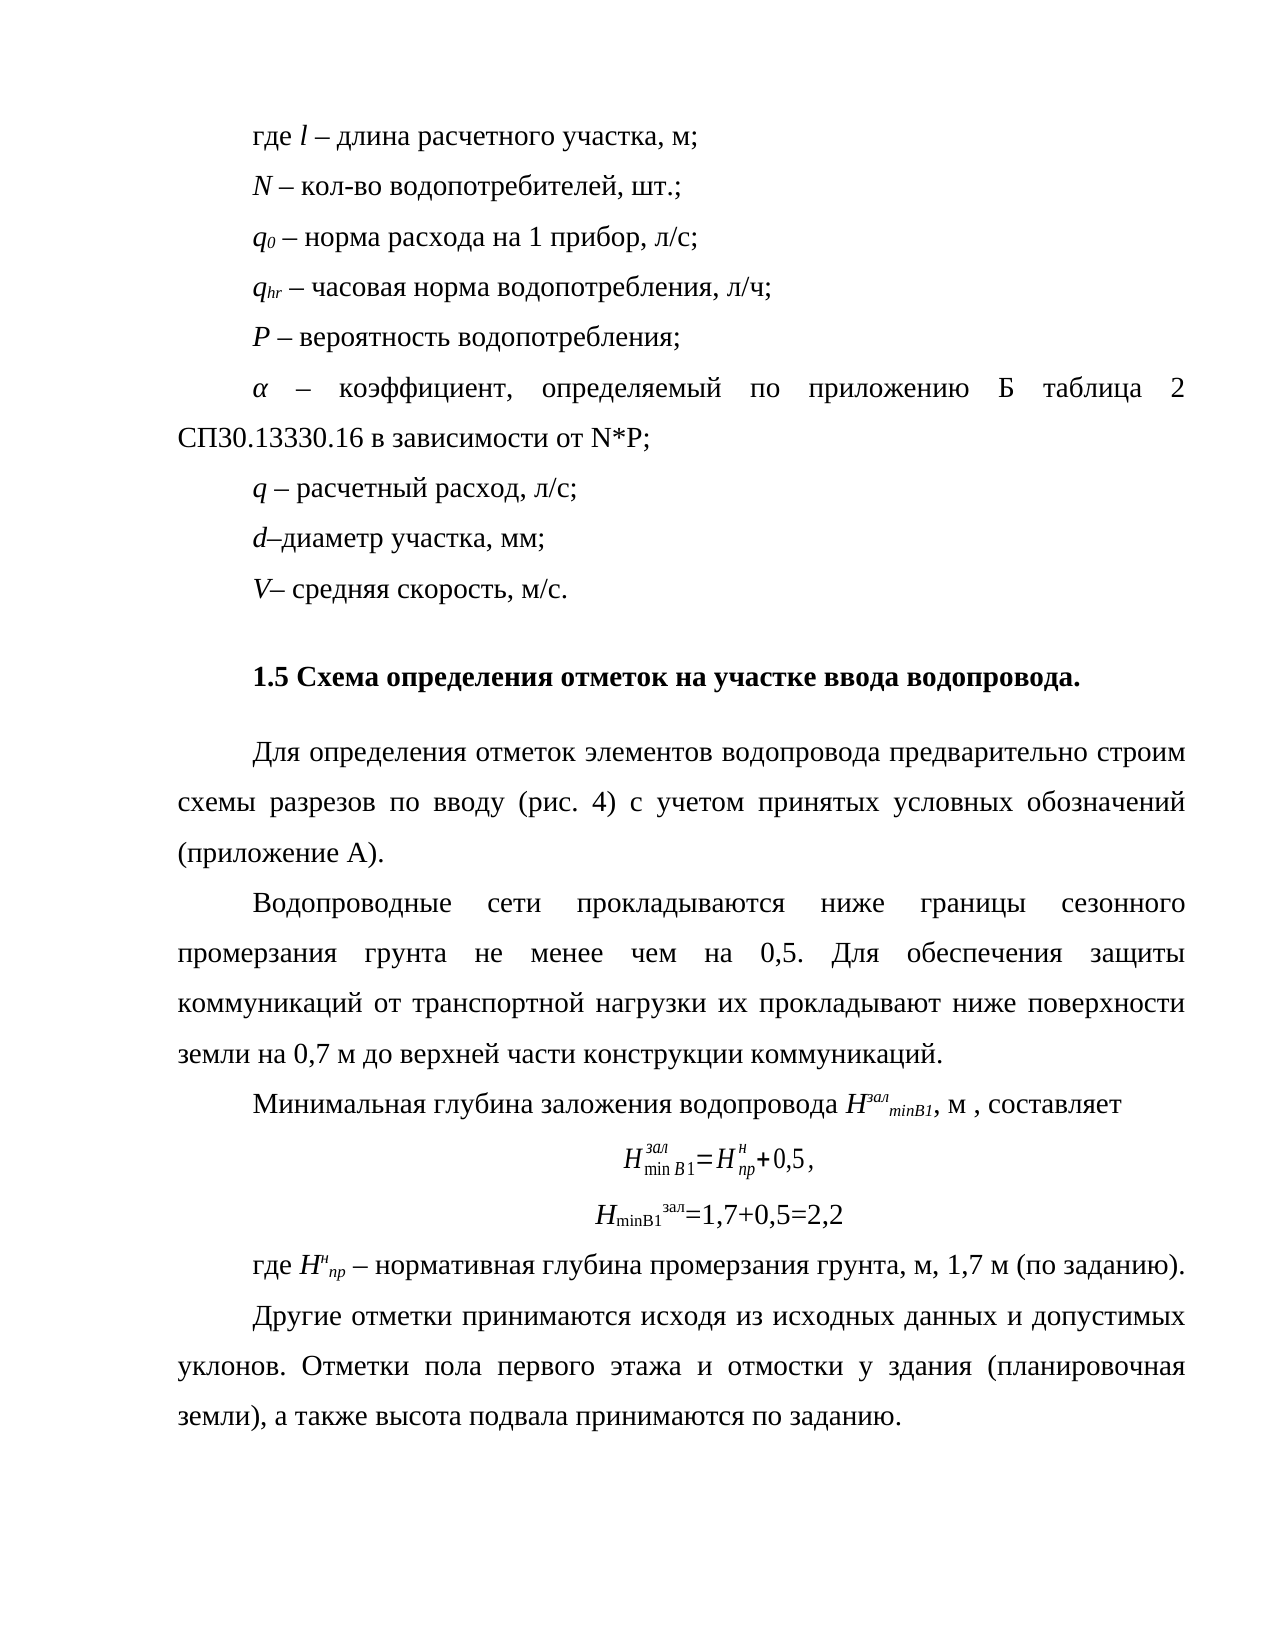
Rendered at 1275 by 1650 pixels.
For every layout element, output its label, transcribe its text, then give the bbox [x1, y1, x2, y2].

text Другие отметки принимаются исходя из исходных данных и допустимых уклонов. Отметки пола первого этажа и отмостки у здания (планировочная земли), а также высота подвала принимаются по заданию. [177, 1298, 1186, 1432]
text q0 – норма расхода на 1 прибор, л/с; [177, 219, 1186, 252]
text V– средняя скорость, м/с. [177, 571, 1186, 604]
text P – вероятность водопотребления; [177, 319, 1186, 353]
text НminВ1зал=1,7+0,5=2,2 [177, 1197, 1186, 1231]
text d–диаметр участка, мм; [177, 521, 1186, 554]
text qhr – часовая норма водопотребления, л/ч; [177, 269, 1186, 303]
text α – коэффициент, определяемый по приложению Б таблица 2 СП30.13330.16 в зависимости от N*P; [177, 370, 1186, 453]
text Водопроводные сети прокладываются ниже границы сезонного промерзания грунта не менее чем на 0,5. Для обеспечения защиты коммуникаций от транспортной нагрузки их прокладывают ниже поверхности земли на 0,7 м до верхней части конструкции коммуникаций. [177, 885, 1186, 1069]
subtitle 1.5 Схема определения отметок на участке ввода водопровода. [177, 659, 1186, 692]
text Для определения отметок элементов водопровода предварительно строим схемы разрезов по вводу (рис. 4) с учетом принятых условных обозначений (приложение А). [177, 734, 1186, 868]
text Минимальная глубина заложения водопровода НзалminB1, м , составляет [177, 1086, 1186, 1120]
text q – расчетный расход, л/с; [177, 470, 1186, 504]
text где l – длина расчетного участка, м; [177, 118, 1186, 152]
text N – кол-во водопотребителей, шт.; [177, 168, 1186, 202]
text где Ннпр – нормативная глубина промерзания грунта, м, 1,7 м (по заданию). [177, 1247, 1186, 1281]
